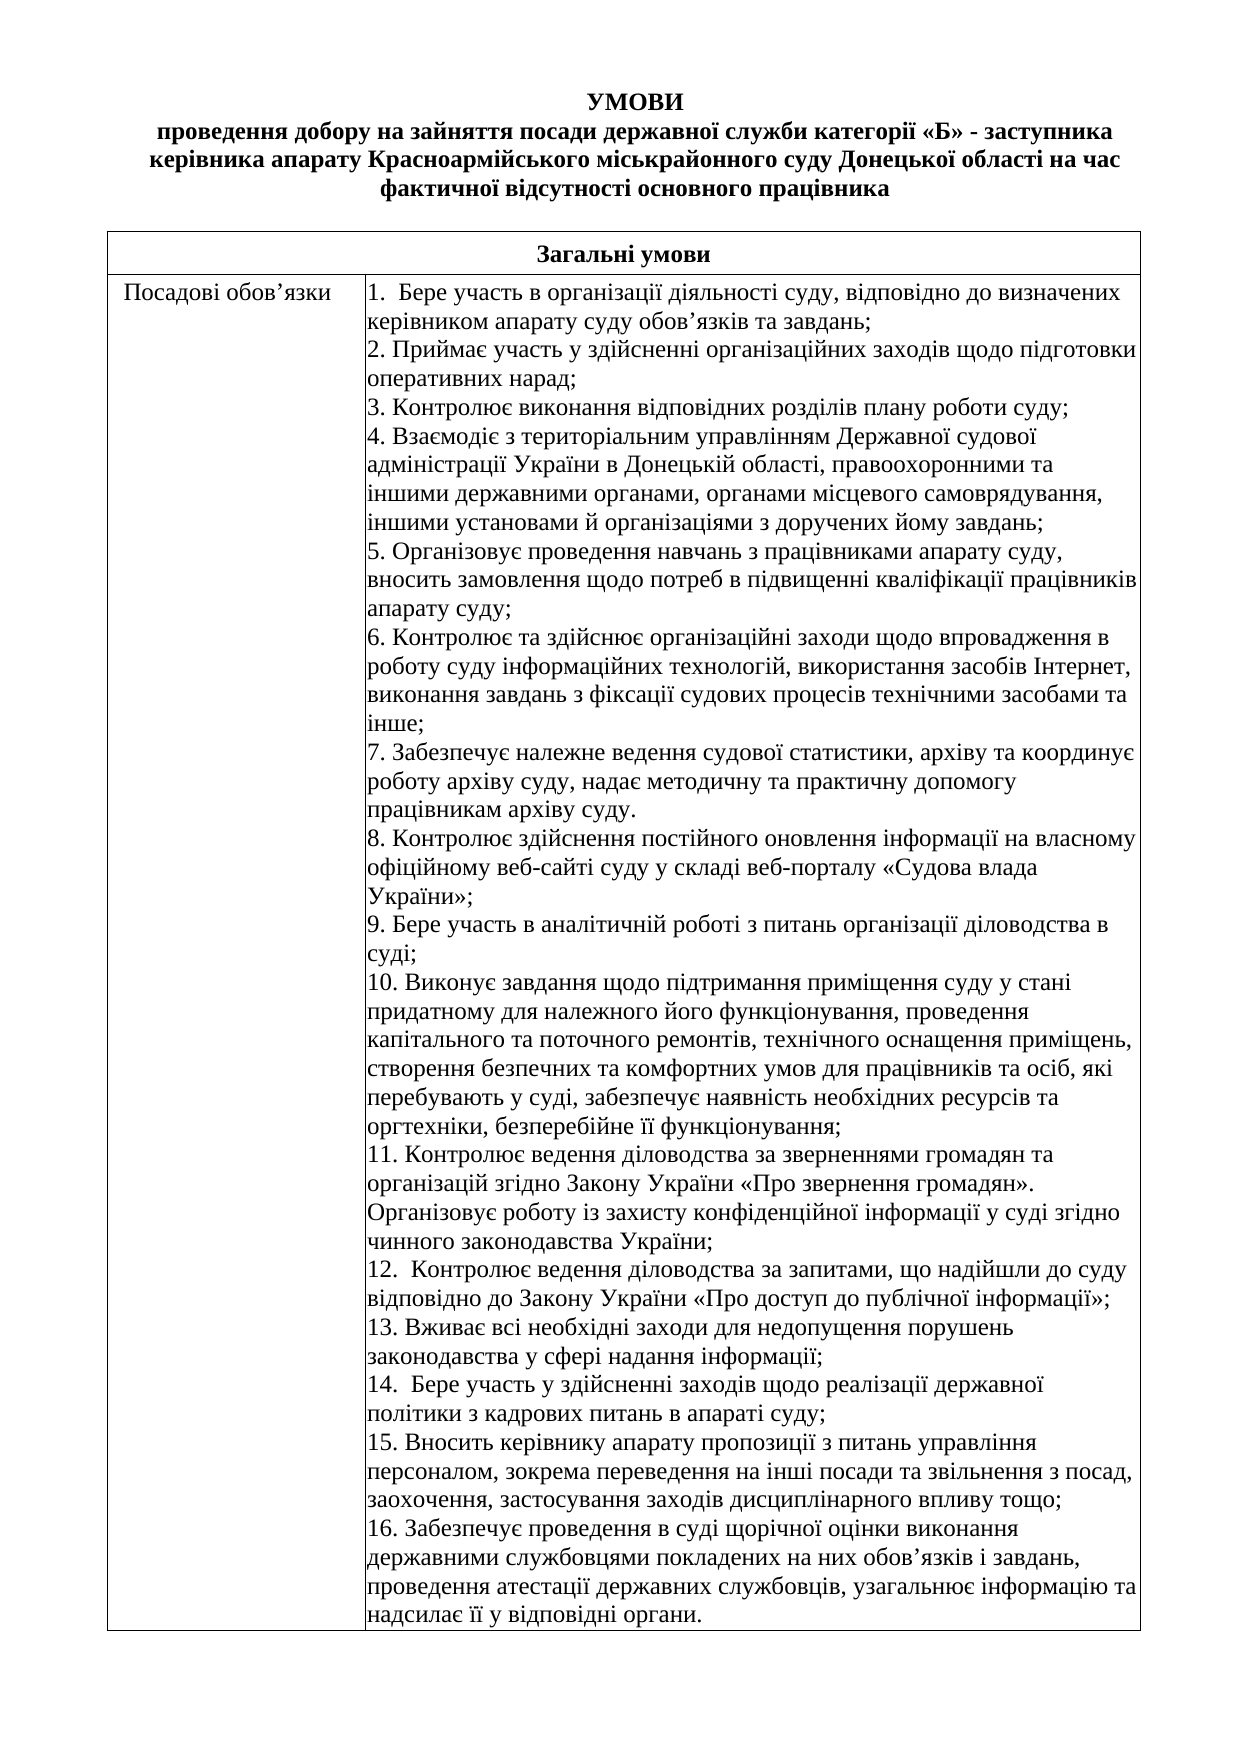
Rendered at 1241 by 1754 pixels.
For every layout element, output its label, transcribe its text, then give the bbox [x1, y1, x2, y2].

table_header Загальні умови [108, 232, 1140, 274]
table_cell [366, 275, 1140, 1630]
text УМОВИ проведення добору на зайняття посади державної служби категорії «Б» - заступника керівника апарату Красноармійського міськрайонного суду Донецької області на час фактичної відсутності основного працівника [118, 87, 1152, 202]
table_cell Посадові обов’язки [108, 275, 365, 1630]
